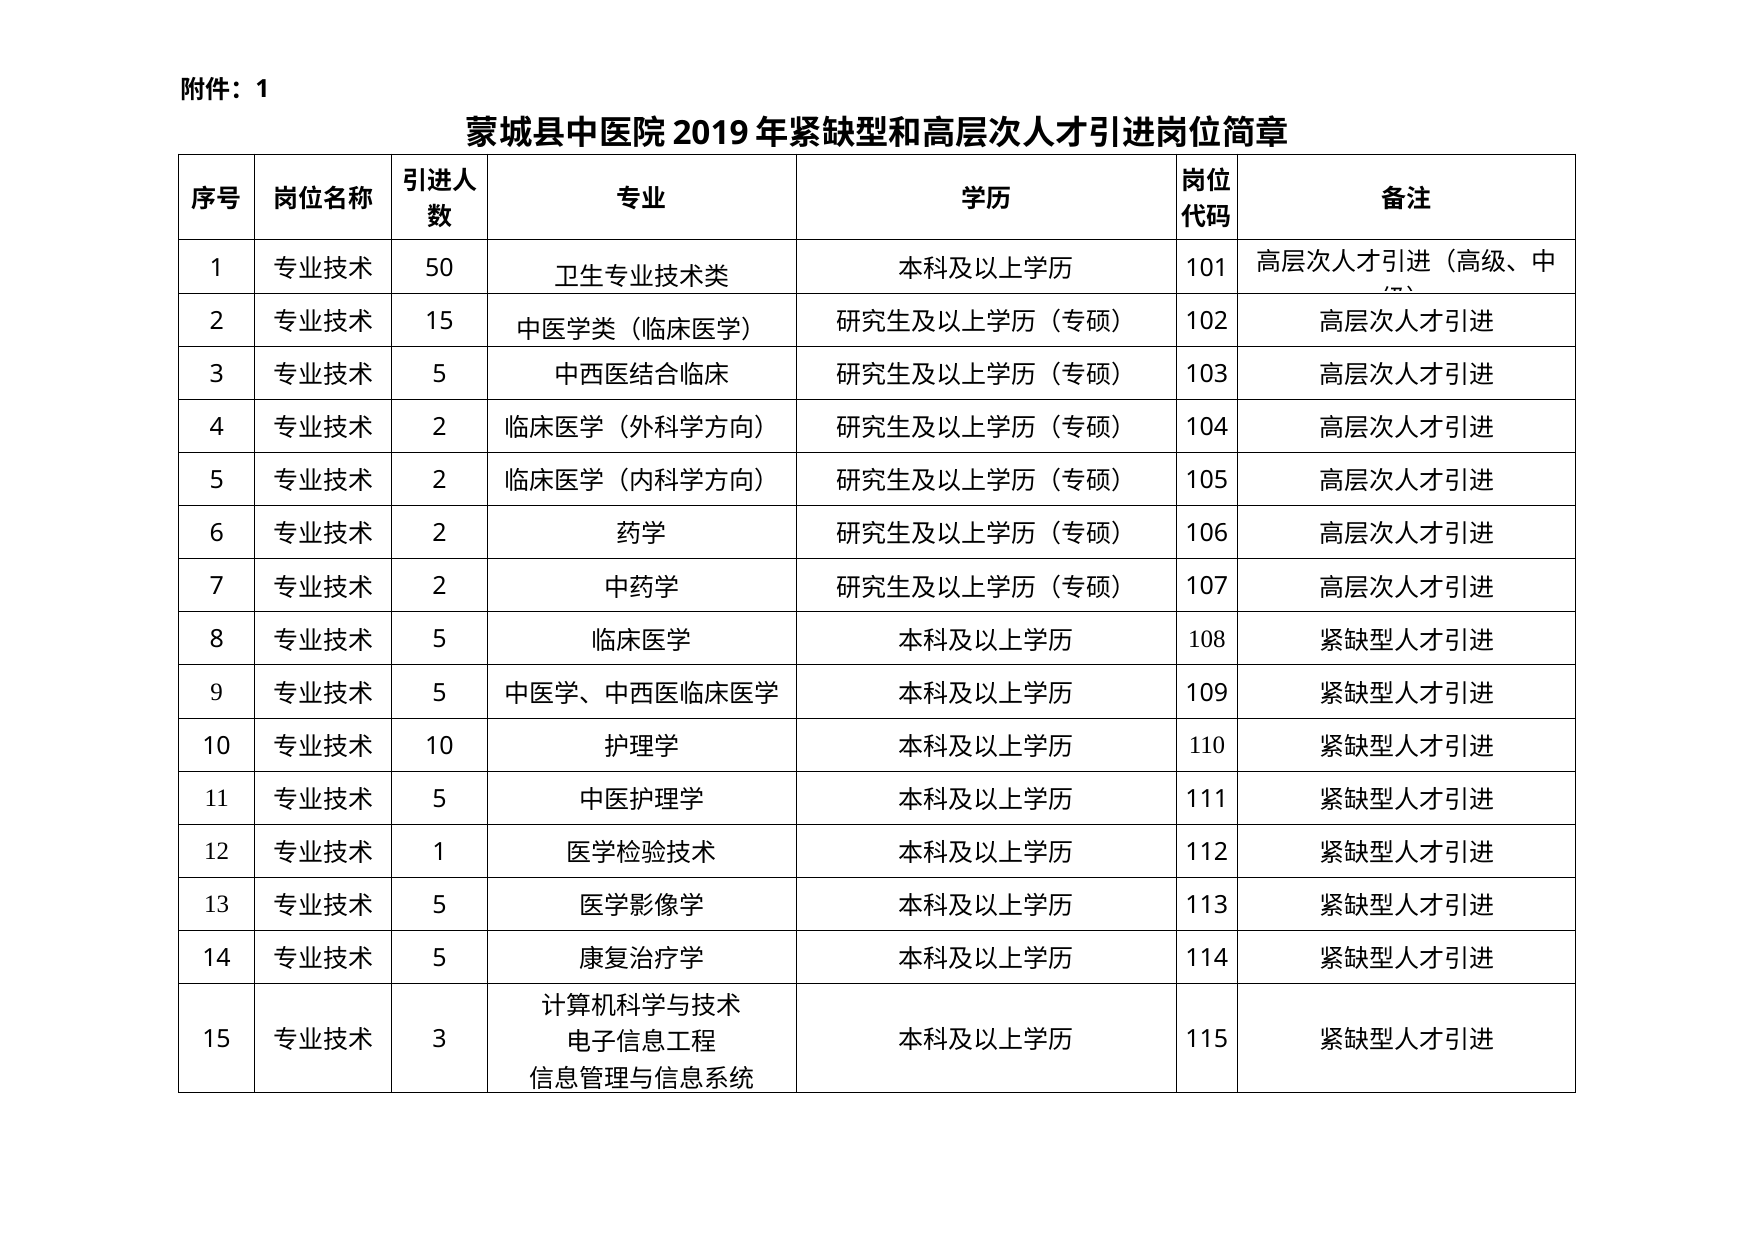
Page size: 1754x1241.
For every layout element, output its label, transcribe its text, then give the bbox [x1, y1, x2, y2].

table_cell 15 [179, 984, 254, 1092]
table_cell 50 [392, 240, 487, 292]
table_cell 岗位 代码 [1177, 155, 1237, 239]
table_cell 本科及以上学历 [797, 665, 1176, 717]
table_cell 107 [1177, 559, 1237, 611]
table_cell 专业技术 [255, 984, 391, 1092]
table_cell 本科及以上学历 [797, 719, 1176, 771]
table_cell 5 [179, 453, 254, 505]
table_cell 专业技术 [255, 294, 391, 346]
table_cell 高层次人才引进 [1238, 453, 1575, 505]
table_cell 106 [1177, 506, 1237, 558]
table_cell 紧缺型人才引进 [1238, 719, 1575, 771]
table_cell 10 [179, 719, 254, 771]
table_cell 5 [392, 612, 487, 664]
table_cell 6 [179, 506, 254, 558]
table_cell 5 [392, 931, 487, 983]
table_cell 研究生及以上学历（专硕） [797, 294, 1176, 346]
table_cell 备注 [1238, 155, 1575, 239]
table_cell 本科及以上学历 [797, 240, 1176, 292]
table_cell 卫生专业技术类 [488, 240, 796, 292]
table_cell 中药学 [488, 559, 796, 611]
table_cell 研究生及以上学历（专硕） [797, 506, 1176, 558]
table_cell 紧缺型人才引进 [1238, 931, 1575, 983]
table_cell 7 [179, 559, 254, 611]
table_cell 本科及以上学历 [797, 984, 1176, 1092]
table_cell 紧缺型人才引进 [1238, 825, 1575, 877]
table_cell 高层次人才引进 [1238, 294, 1575, 346]
table_cell 高层次人才引进 [1238, 506, 1575, 558]
table_cell 105 [1177, 453, 1237, 505]
table_cell 专业技术 [255, 878, 391, 930]
table_cell 2 [179, 294, 254, 346]
table_cell 临床医学 [488, 612, 796, 664]
table_cell 紧缺型人才引进 [1238, 984, 1575, 1092]
table_cell 本科及以上学历 [797, 825, 1176, 877]
table_cell 111 [1177, 772, 1237, 824]
table_cell 15 [392, 294, 487, 346]
table_cell 2 [392, 559, 487, 611]
table_cell 医学检验技术 [488, 825, 796, 877]
table_cell 中医护理学 [488, 772, 796, 824]
table_cell 112 [1177, 825, 1237, 877]
table_cell 专业技术 [255, 240, 391, 292]
table_cell 临床医学（内科学方向） [488, 453, 796, 505]
table_cell 101 [1177, 240, 1237, 292]
table_cell 高层次人才引进（高级、中级） [1238, 240, 1575, 292]
table_cell 高层次人才引进 [1238, 400, 1575, 452]
table_cell 专业技术 [255, 719, 391, 771]
table_cell 114 [1177, 931, 1237, 983]
table_cell 紧缺型人才引进 [1238, 612, 1575, 664]
table_cell 13 [179, 878, 254, 930]
table_cell 9 [179, 665, 254, 717]
table_cell 110 [1177, 719, 1237, 771]
table_cell 药学 [488, 506, 796, 558]
table_cell 专业技术 [255, 453, 391, 505]
table_header 附件：1 蒙城县中医院2019年紧缺型和高层次人才引进岗位简章 [179, 68, 1575, 153]
table_cell 研究生及以上学历（专硕） [797, 347, 1176, 399]
table_cell 8 [179, 612, 254, 664]
table_cell 5 [392, 878, 487, 930]
table_cell 专业技术 [255, 665, 391, 717]
table_cell 本科及以上学历 [797, 612, 1176, 664]
table_cell 序号 [179, 155, 254, 239]
table_cell 2 [392, 453, 487, 505]
table_cell 专业技术 [255, 772, 391, 824]
table_cell 紧缺型人才引进 [1238, 772, 1575, 824]
table_cell 研究生及以上学历（专硕） [797, 559, 1176, 611]
table_cell 紧缺型人才引进 [1238, 878, 1575, 930]
table_cell 医学影像学 [488, 878, 796, 930]
table_cell 1 [392, 825, 487, 877]
table_cell 专业 [488, 155, 796, 239]
table_cell 115 [1177, 984, 1237, 1092]
table_cell 中医学类（临床医学） [488, 294, 796, 346]
table_cell 专业技术 [255, 559, 391, 611]
table_cell 5 [392, 665, 487, 717]
table_cell 学历 [797, 155, 1176, 239]
table_cell 2 [392, 400, 487, 452]
table_cell 11 [179, 772, 254, 824]
table_cell 中西医结合临床 [488, 347, 796, 399]
table_cell 103 [1177, 347, 1237, 399]
table_cell 临床医学（外科学方向） [488, 400, 796, 452]
table_cell 研究生及以上学历（专硕） [797, 453, 1176, 505]
table_cell 108 [1177, 612, 1237, 664]
table_cell 引进人数 [392, 155, 487, 239]
table_cell 护理学 [488, 719, 796, 771]
table_cell 紧缺型人才引进 [1238, 665, 1575, 717]
table_cell 中医学、中西医临床医学 [488, 665, 796, 717]
table_cell 康复治疗学 [488, 931, 796, 983]
table_cell 研究生及以上学历（专硕） [797, 400, 1176, 452]
table_cell 专业技术 [255, 825, 391, 877]
table_cell 14 [179, 931, 254, 983]
table_cell 专业技术 [255, 400, 391, 452]
table_cell 3 [392, 984, 487, 1092]
table_cell 计算机科学与技术 电子信息工程 信息管理与信息系统 [488, 984, 796, 1092]
table_cell 高层次人才引进 [1238, 347, 1575, 399]
table_cell 4 [179, 400, 254, 452]
table_cell 本科及以上学历 [797, 931, 1176, 983]
table_cell 104 [1177, 400, 1237, 452]
table_cell 102 [1177, 294, 1237, 346]
table_cell 12 [179, 825, 254, 877]
table_cell 109 [1177, 665, 1237, 717]
table_cell 5 [392, 347, 487, 399]
table_cell 2 [392, 506, 487, 558]
table_cell 5 [392, 772, 487, 824]
table_cell 高层次人才引进 [1238, 559, 1575, 611]
table_cell 专业技术 [255, 612, 391, 664]
table_cell 113 [1177, 878, 1237, 930]
table_cell 专业技术 [255, 347, 391, 399]
table_cell 本科及以上学历 [797, 878, 1176, 930]
table_cell 岗位名称 [255, 155, 391, 239]
table_cell 本科及以上学历 [797, 772, 1176, 824]
table_cell 1 [179, 240, 254, 292]
table_cell 10 [392, 719, 487, 771]
table_cell 专业技术 [255, 506, 391, 558]
table_cell 专业技术 [255, 931, 391, 983]
table_cell 3 [179, 347, 254, 399]
